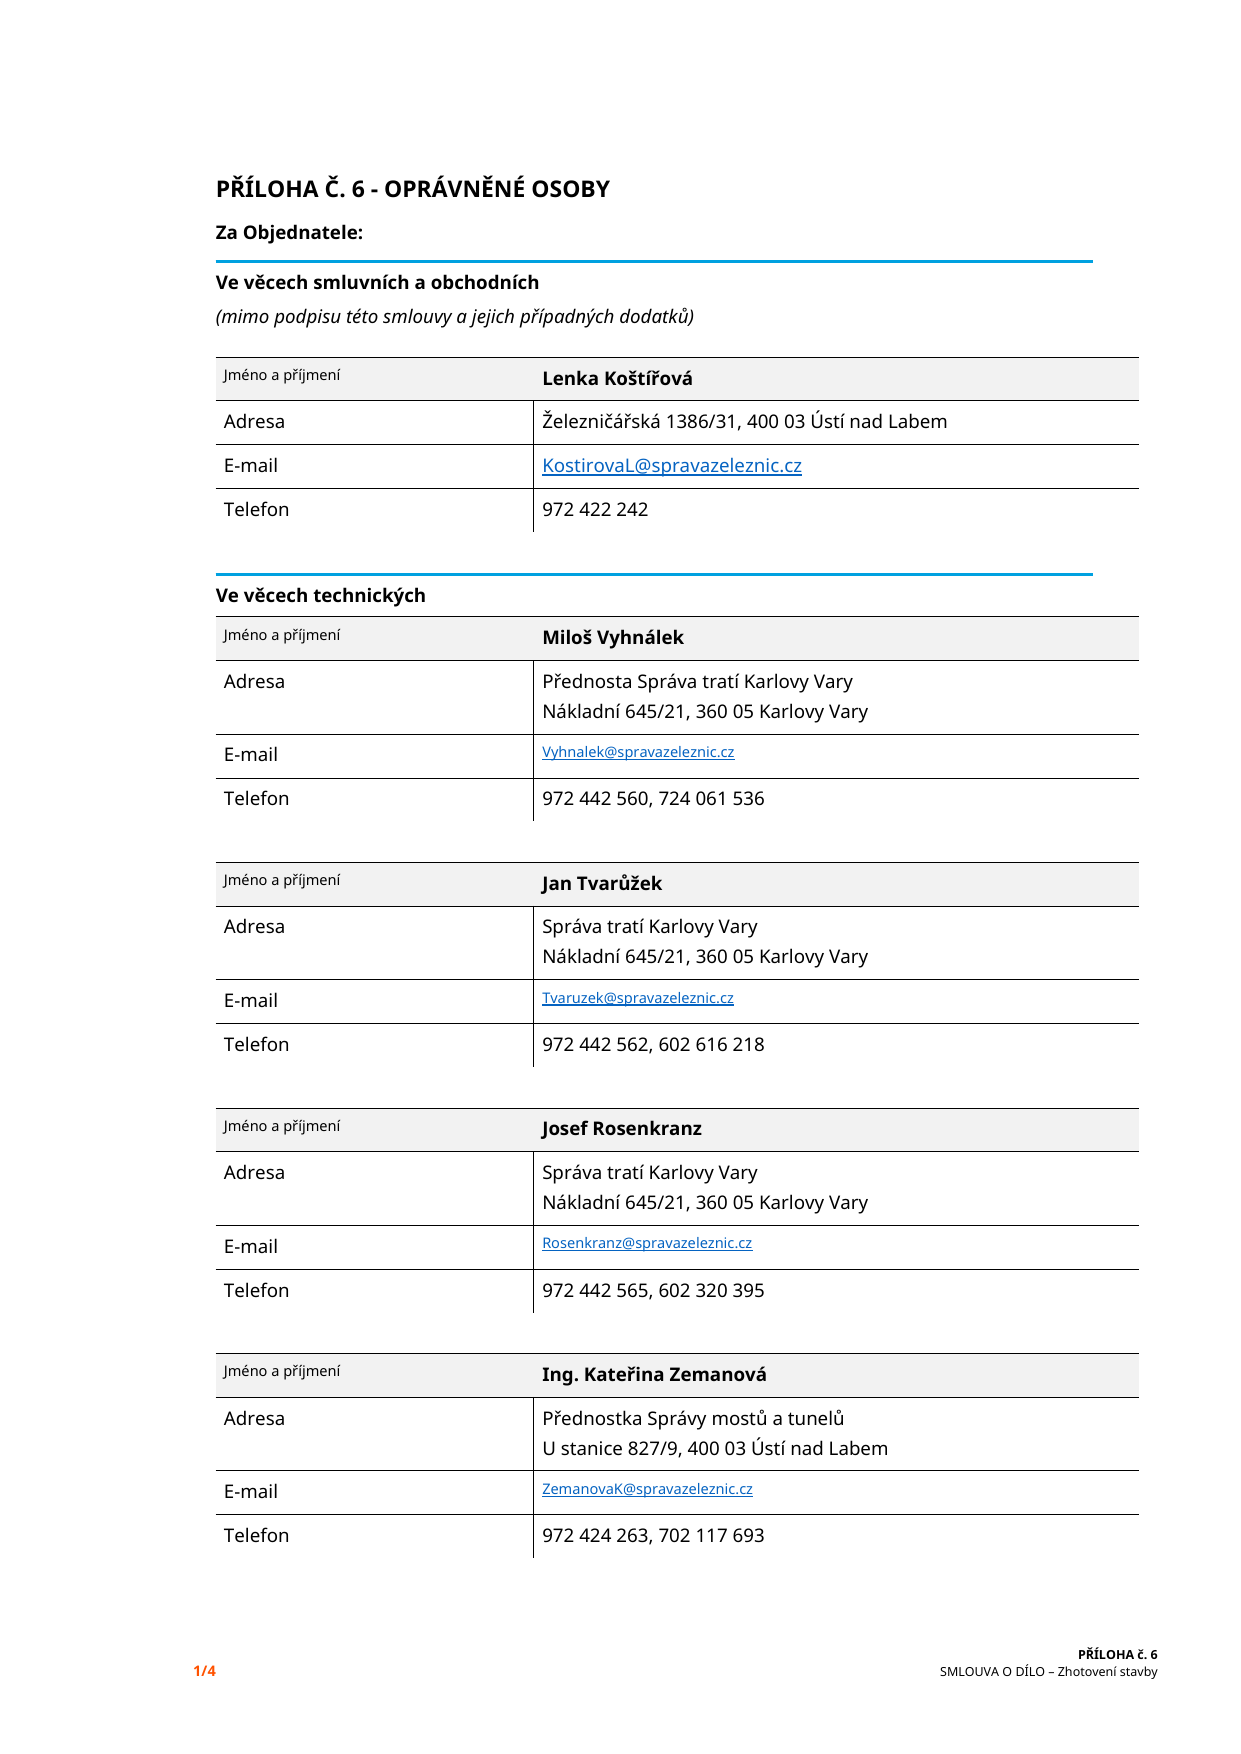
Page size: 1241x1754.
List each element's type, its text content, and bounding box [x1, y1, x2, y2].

text Ve věcech smluvních a obchodních [216, 263, 1093, 295]
table_cell Adresa [216, 661, 533, 733]
table_cell Správa tratí Karlovy Vary Nákladní 645/21, 360 05 Karlovy Vary [534, 907, 1139, 979]
text Příloha č. 6 - Oprávněné osoby [216, 172, 1093, 204]
table_cell 972 442 562, 602 616 218 [534, 1024, 1139, 1067]
table_header Ing. Kateřina Zemanová [534, 1354, 1139, 1397]
table_cell Adresa [216, 907, 533, 979]
table_header Lenka Koštířová [534, 358, 1139, 400]
table_cell E-mail [216, 445, 533, 488]
table_header Jan Tvarůžek [534, 863, 1139, 906]
table_header Jméno a příjmení [216, 1354, 534, 1397]
table_cell E-mail [216, 735, 533, 777]
table_cell Telefon [216, 1024, 533, 1067]
table_cell E-mail [216, 1226, 533, 1269]
table_header Jméno a příjmení [216, 1109, 534, 1151]
table_header Jméno a příjmení [216, 863, 534, 906]
table_cell Adresa [216, 1398, 533, 1470]
table_cell 972 442 560, 724 061 536 [534, 779, 1139, 821]
table_cell Telefon [216, 779, 533, 821]
table_cell Telefon [216, 1515, 533, 1558]
table_cell Správa tratí Karlovy Vary Nákladní 645/21, 360 05 Karlovy Vary [534, 1152, 1139, 1225]
table_cell E-mail [216, 1471, 533, 1514]
table_cell 972 424 263, 702 117 693 [534, 1515, 1139, 1558]
table_cell Přednostka Správy mostů a tunelů U stanice 827/9, 400 03 Ústí nad Labem [534, 1398, 1139, 1470]
text Za Objednatele: [216, 219, 1093, 245]
table_header Josef Rosenkranz [534, 1109, 1139, 1151]
table_cell Adresa [216, 1152, 533, 1225]
table_cell Přednosta Správa tratí Karlovy Vary Nákladní 645/21, 360 05 Karlovy Vary [534, 661, 1139, 733]
table_header Miloš Vyhnálek [534, 617, 1139, 660]
table_cell 972 442 565, 602 320 395 [534, 1270, 1139, 1312]
text Ve věcech technických [216, 576, 1093, 607]
table_cell Telefon [216, 1270, 533, 1312]
table_header Jméno a příjmení [216, 617, 534, 660]
table_cell E-mail [216, 980, 533, 1023]
table_cell Železničářská 1386/31, 400 03 Ústí nad Labem [534, 401, 1139, 444]
table_cell Tvaruzek@spravazeleznic.cz [534, 980, 1139, 1023]
table_cell KostirovaL@spravazeleznic.cz [534, 445, 1139, 488]
table_cell ZemanovaK@spravazeleznic.cz [534, 1471, 1139, 1514]
table_cell 972 422 242 [534, 489, 1139, 532]
table_cell Vyhnalek@spravazeleznic.cz [534, 735, 1139, 777]
table_cell Rosenkranz@spravazeleznic.cz [534, 1226, 1139, 1269]
text (mimo podpisu této smlouvy a jejich případných dodatků) [216, 303, 1093, 329]
table_cell Telefon [216, 489, 533, 532]
table_cell Adresa [216, 401, 533, 444]
table_header Jméno a příjmení [216, 358, 534, 400]
